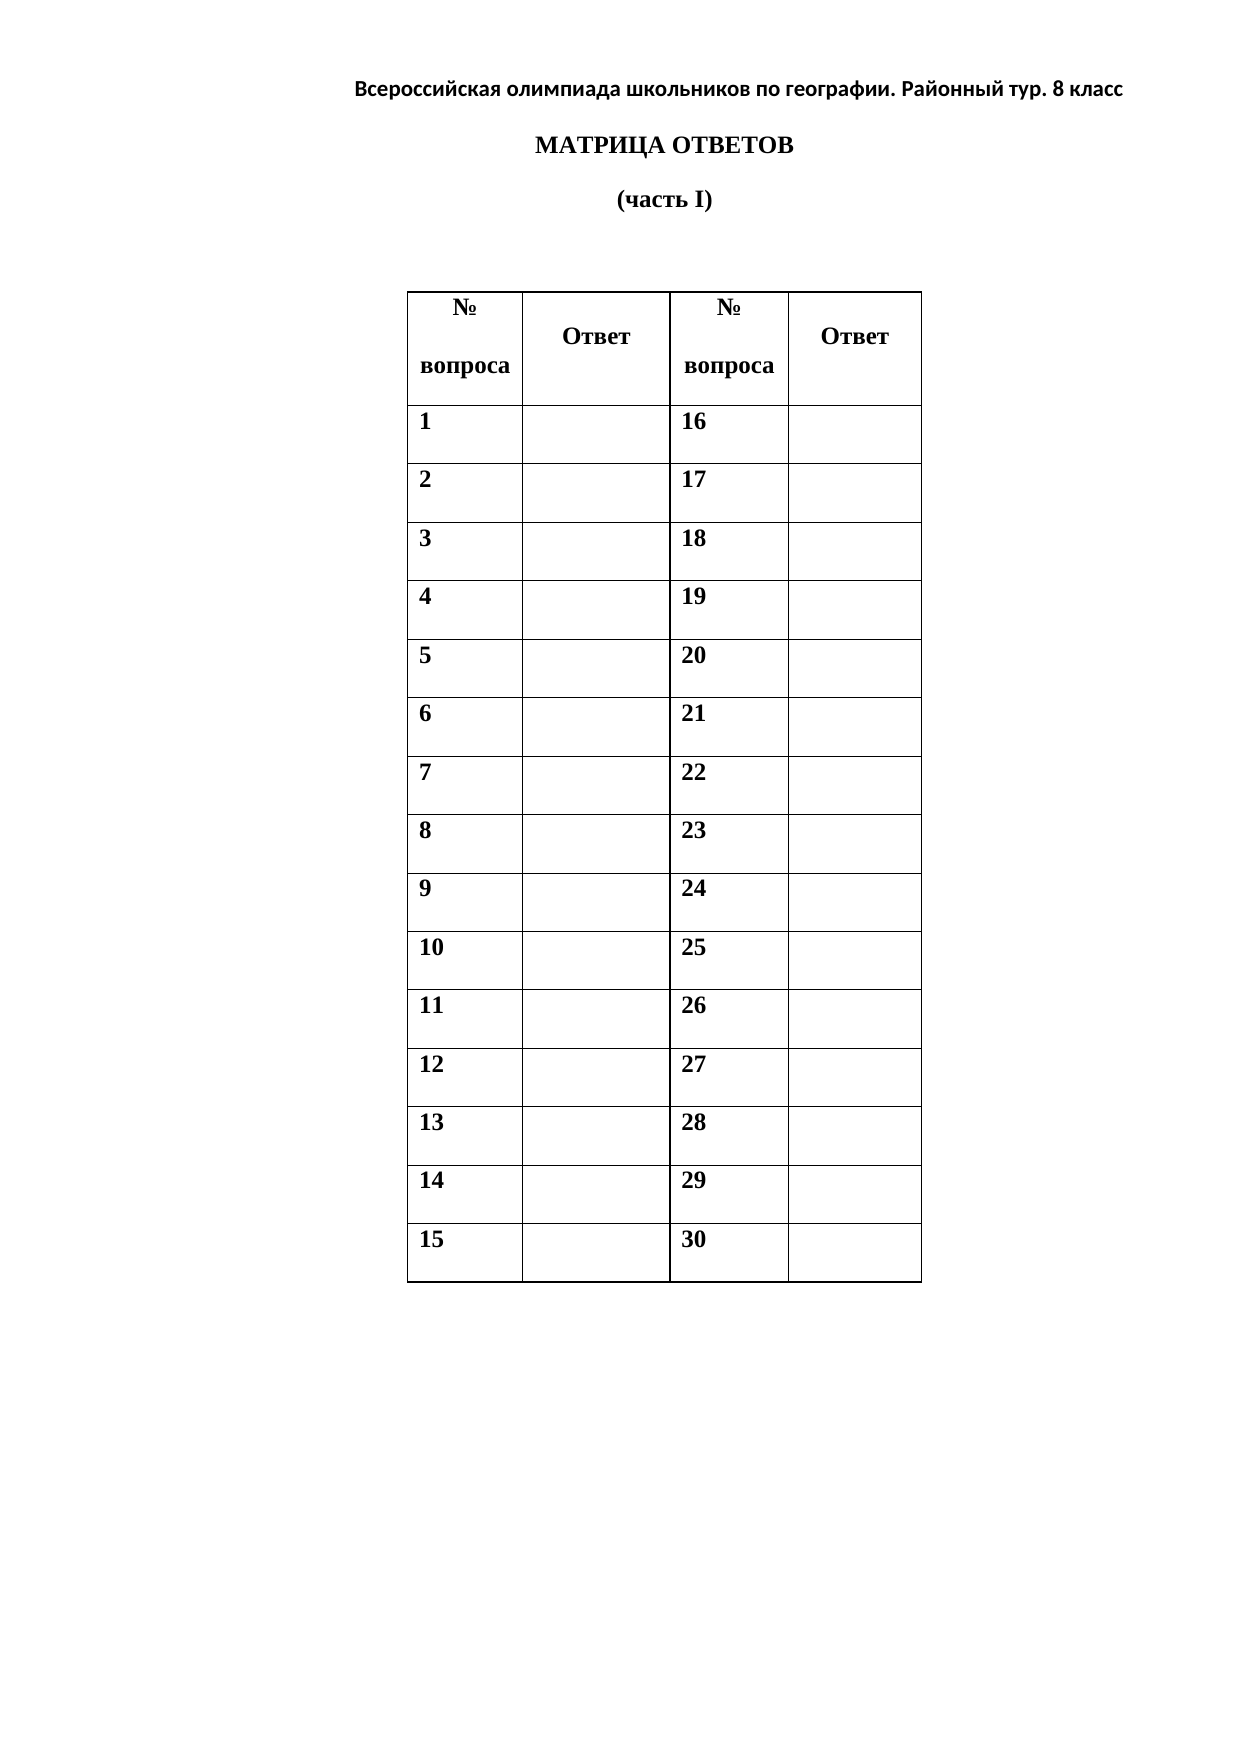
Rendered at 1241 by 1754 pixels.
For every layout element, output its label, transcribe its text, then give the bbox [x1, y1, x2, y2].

table_cell [789, 581, 921, 639]
table_cell 24 [671, 874, 788, 931]
table_cell [789, 464, 921, 522]
table_cell [789, 640, 921, 697]
text МАТРИЦА ОТВЕТОВ [177, 130, 1152, 158]
table_cell 14 [408, 1166, 522, 1223]
table_cell [789, 990, 921, 1048]
table_cell 4 [408, 581, 522, 639]
table_cell 23 [671, 815, 788, 872]
table_cell [523, 874, 669, 931]
table_cell [523, 523, 669, 580]
table_cell [523, 1049, 669, 1106]
table_cell [789, 815, 921, 872]
table_cell [789, 523, 921, 580]
table_cell 22 [671, 757, 788, 814]
table_cell [789, 1224, 921, 1281]
text (часть I) [177, 184, 1152, 212]
table_cell 29 [671, 1166, 788, 1223]
table_cell 8 [408, 815, 522, 872]
table_cell [789, 757, 921, 814]
table_cell 16 [671, 406, 788, 463]
table_cell 11 [408, 990, 522, 1048]
table_header Ответ [523, 293, 669, 405]
table_cell 13 [408, 1107, 522, 1164]
table_cell [789, 1107, 921, 1164]
table_cell 26 [671, 990, 788, 1048]
table_header Ответ [789, 293, 921, 405]
table_cell 30 [671, 1224, 788, 1281]
table_cell 21 [671, 698, 788, 756]
table_cell [523, 464, 669, 522]
table_cell [789, 932, 921, 989]
table_cell 3 [408, 523, 522, 580]
table_cell [523, 640, 669, 697]
table_cell 7 [408, 757, 522, 814]
table_cell [523, 1224, 669, 1281]
table_cell 17 [671, 464, 788, 522]
table_cell [523, 698, 669, 756]
table_cell [523, 990, 669, 1048]
table_header № вопроса [671, 293, 788, 405]
table_cell [789, 406, 921, 463]
table_cell [523, 757, 669, 814]
table_cell 19 [671, 581, 788, 639]
table_cell [789, 698, 921, 756]
table_cell 27 [671, 1049, 788, 1106]
table_cell [523, 815, 669, 872]
table_cell 15 [408, 1224, 522, 1281]
table_cell 1 [408, 406, 522, 463]
table_cell 9 [408, 874, 522, 931]
table_cell 2 [408, 464, 522, 522]
table_cell [523, 1107, 669, 1164]
table_cell [789, 1166, 921, 1223]
table_cell [523, 932, 669, 989]
table_cell [523, 1166, 669, 1223]
table_cell [789, 874, 921, 931]
table_cell 12 [408, 1049, 522, 1106]
table_cell [523, 406, 669, 463]
table_cell [523, 581, 669, 639]
table_cell 25 [671, 932, 788, 989]
table_cell 28 [671, 1107, 788, 1164]
table_cell 5 [408, 640, 522, 697]
table_cell 18 [671, 523, 788, 580]
table_header № вопроса [408, 293, 522, 405]
table_cell 6 [408, 698, 522, 756]
table_cell [789, 1049, 921, 1106]
table_cell 10 [408, 932, 522, 989]
table_cell 20 [671, 640, 788, 697]
